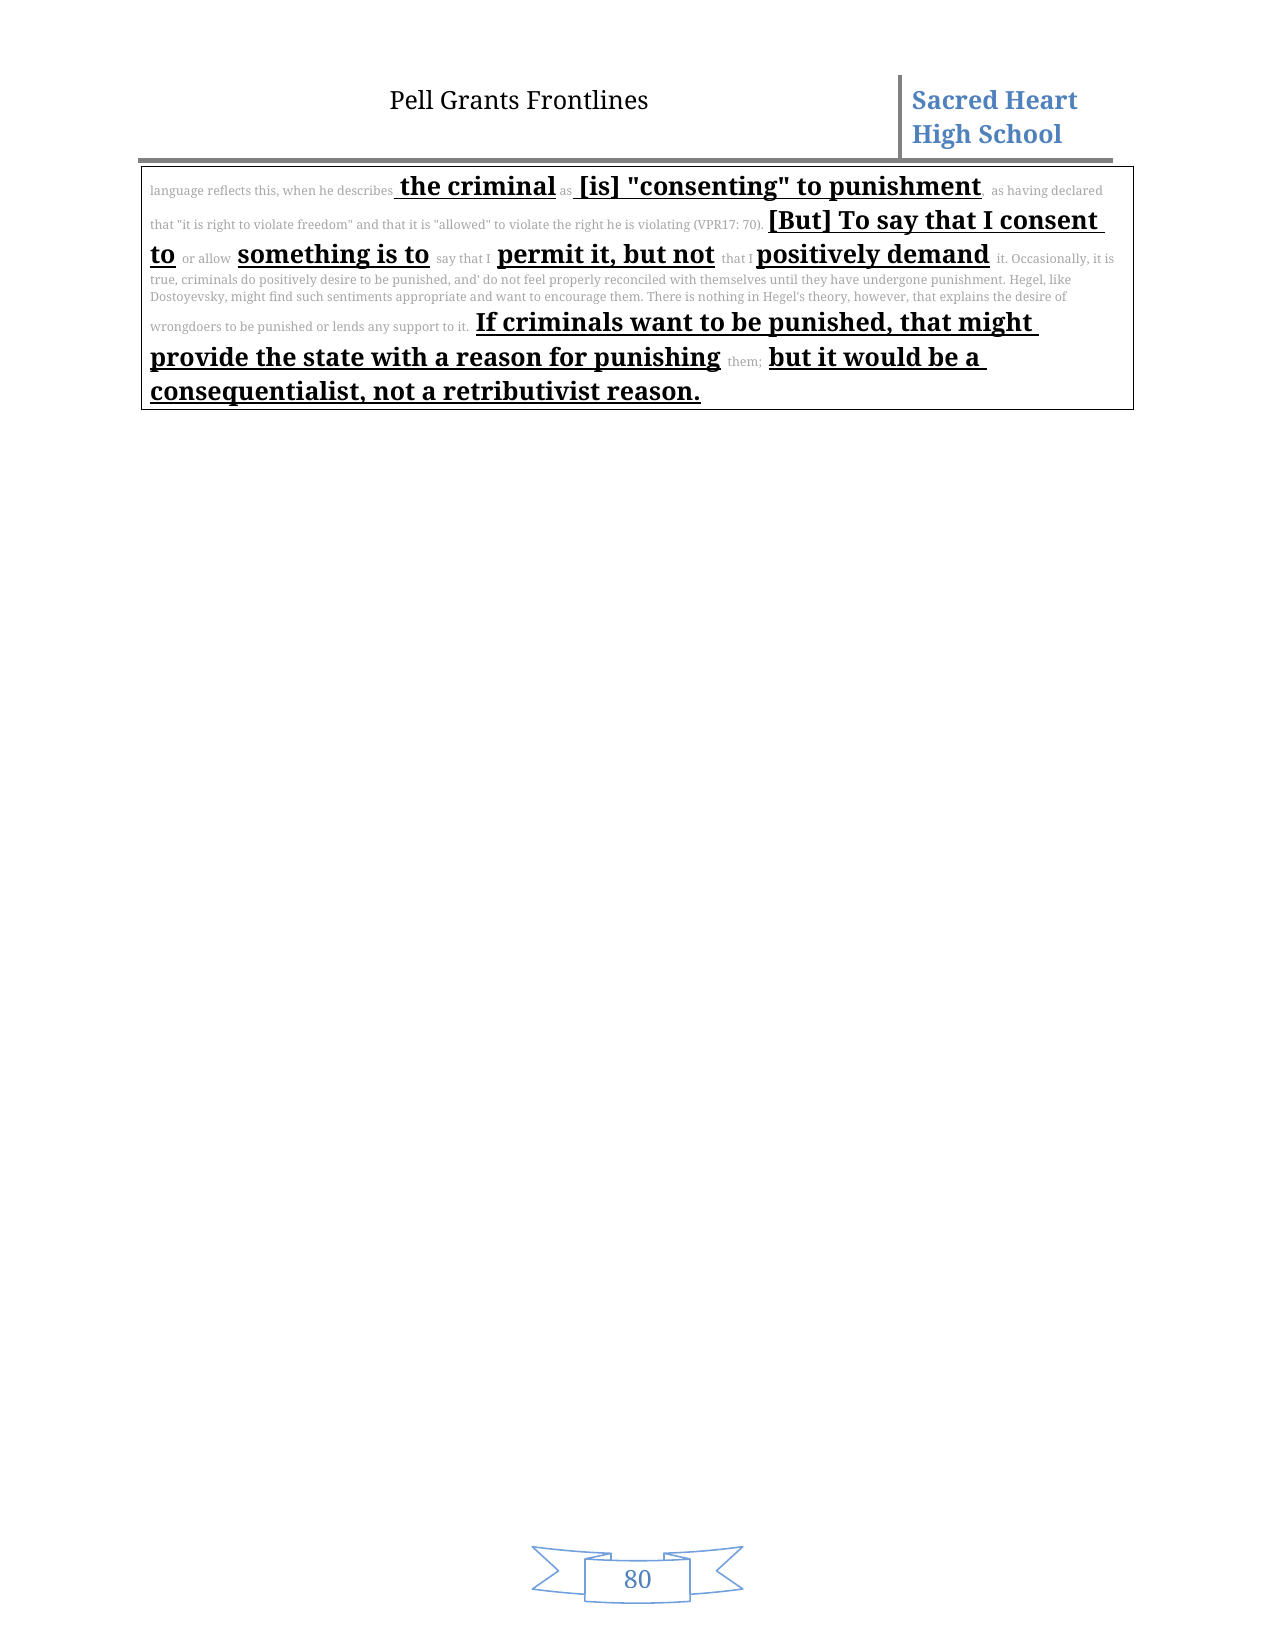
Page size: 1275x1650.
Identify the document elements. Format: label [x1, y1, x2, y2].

text [142, 167, 1133, 409]
